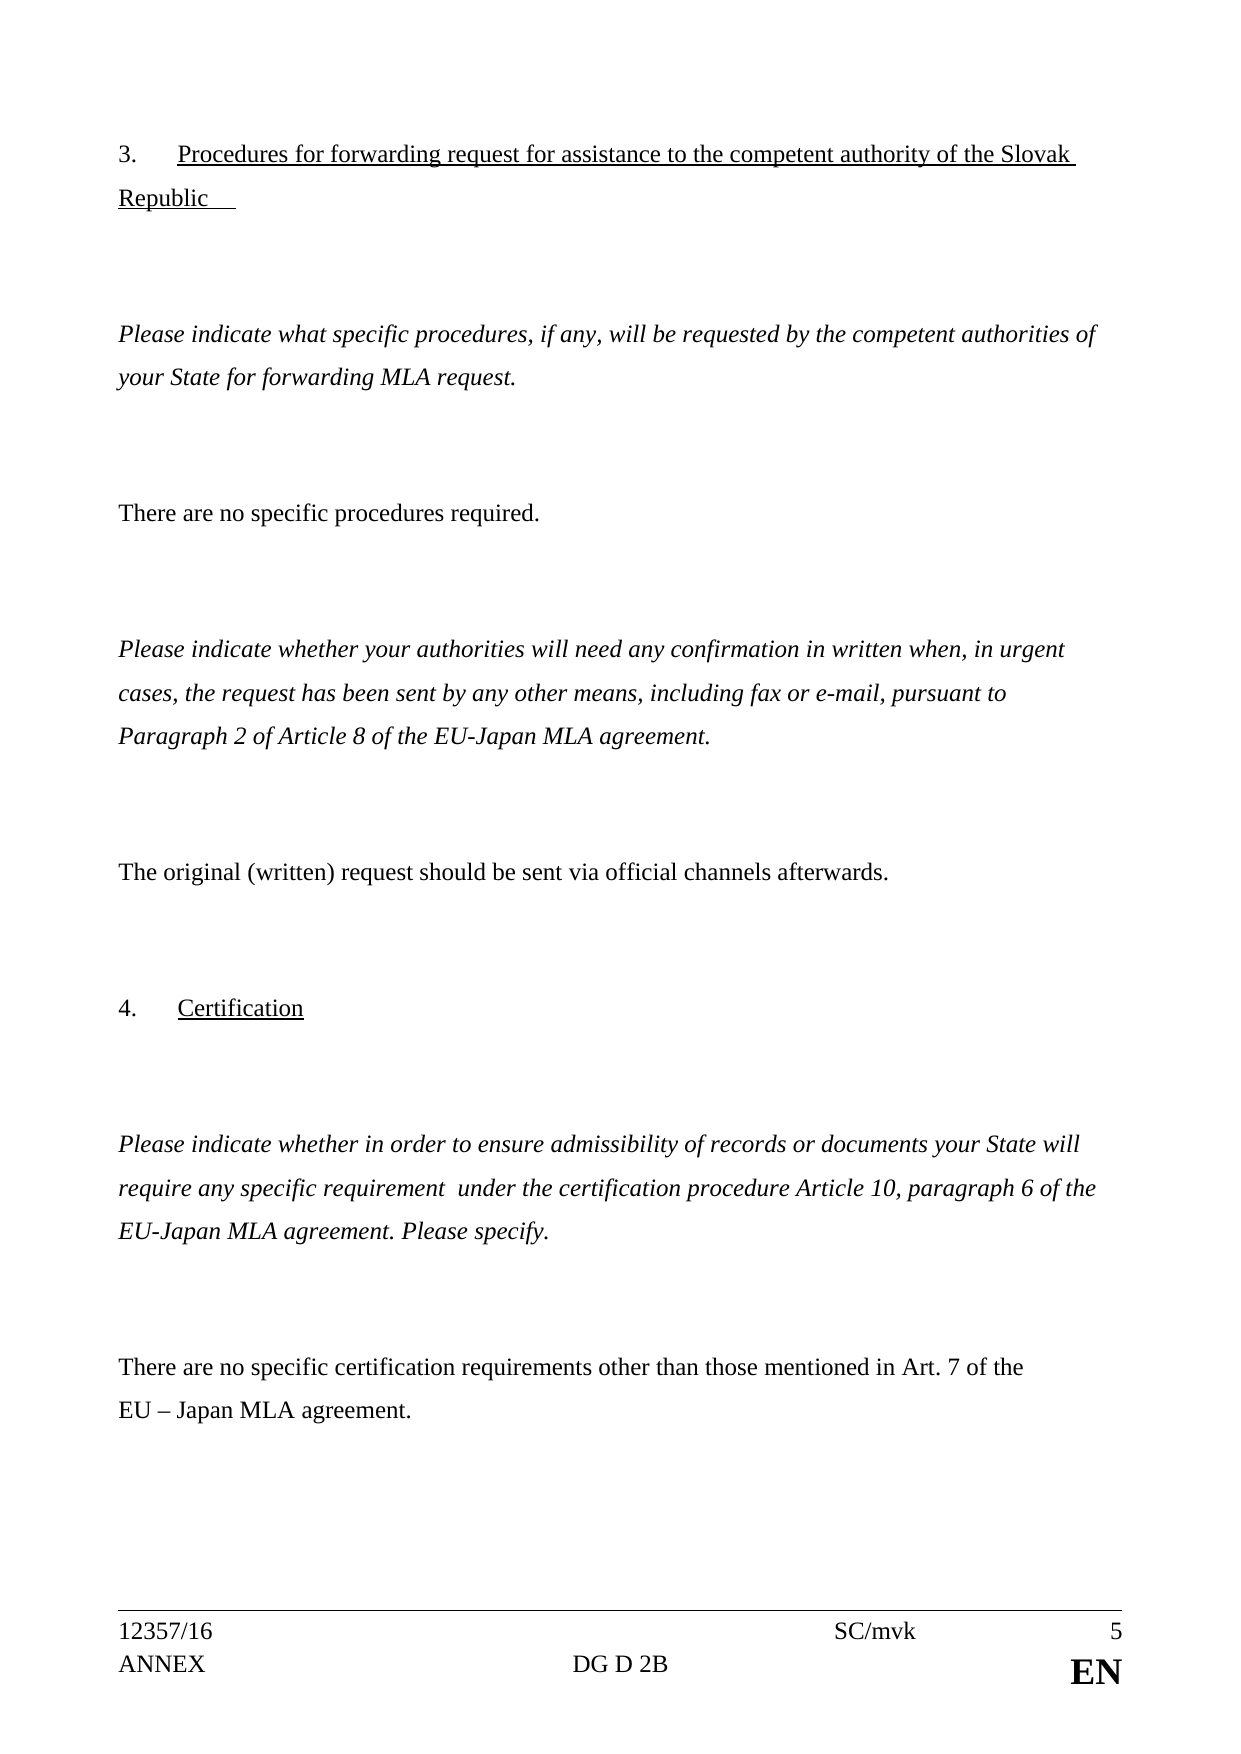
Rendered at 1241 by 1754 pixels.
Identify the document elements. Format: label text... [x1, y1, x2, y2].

text Please indicate whether in order to ensure admissibility of records or documents your State will require any specific requirement under the certification procedure Article 10, paragraph 6 of the EU-Japan MLA agreement. Please specify. [118, 1129, 1122, 1244]
text 3. Procedures for forwarding request for assistance to the competent authority of the Slovak Republic [118, 139, 1122, 211]
text Please indicate what specific procedures, if any, will be requested by the competent authorities of your State for forwarding MLA request. [118, 319, 1122, 391]
text The original (written) request should be sent via official channels afterwards. [118, 857, 1122, 886]
text There are no specific certification requirements other than those mentioned in Art. 7 of the EU – Japan MLA agreement. [118, 1352, 1122, 1424]
text Please indicate whether your authorities will need any confirmation in written when, in urgent cases, the request has been sent by any other means, including fax or e-mail, pursuant to Paragraph 2 of Article 8 of the EU-Japan MLA agreement. [118, 634, 1122, 749]
text 4. Certification [118, 993, 1122, 1022]
text There are no specific procedures required. [118, 498, 1122, 527]
